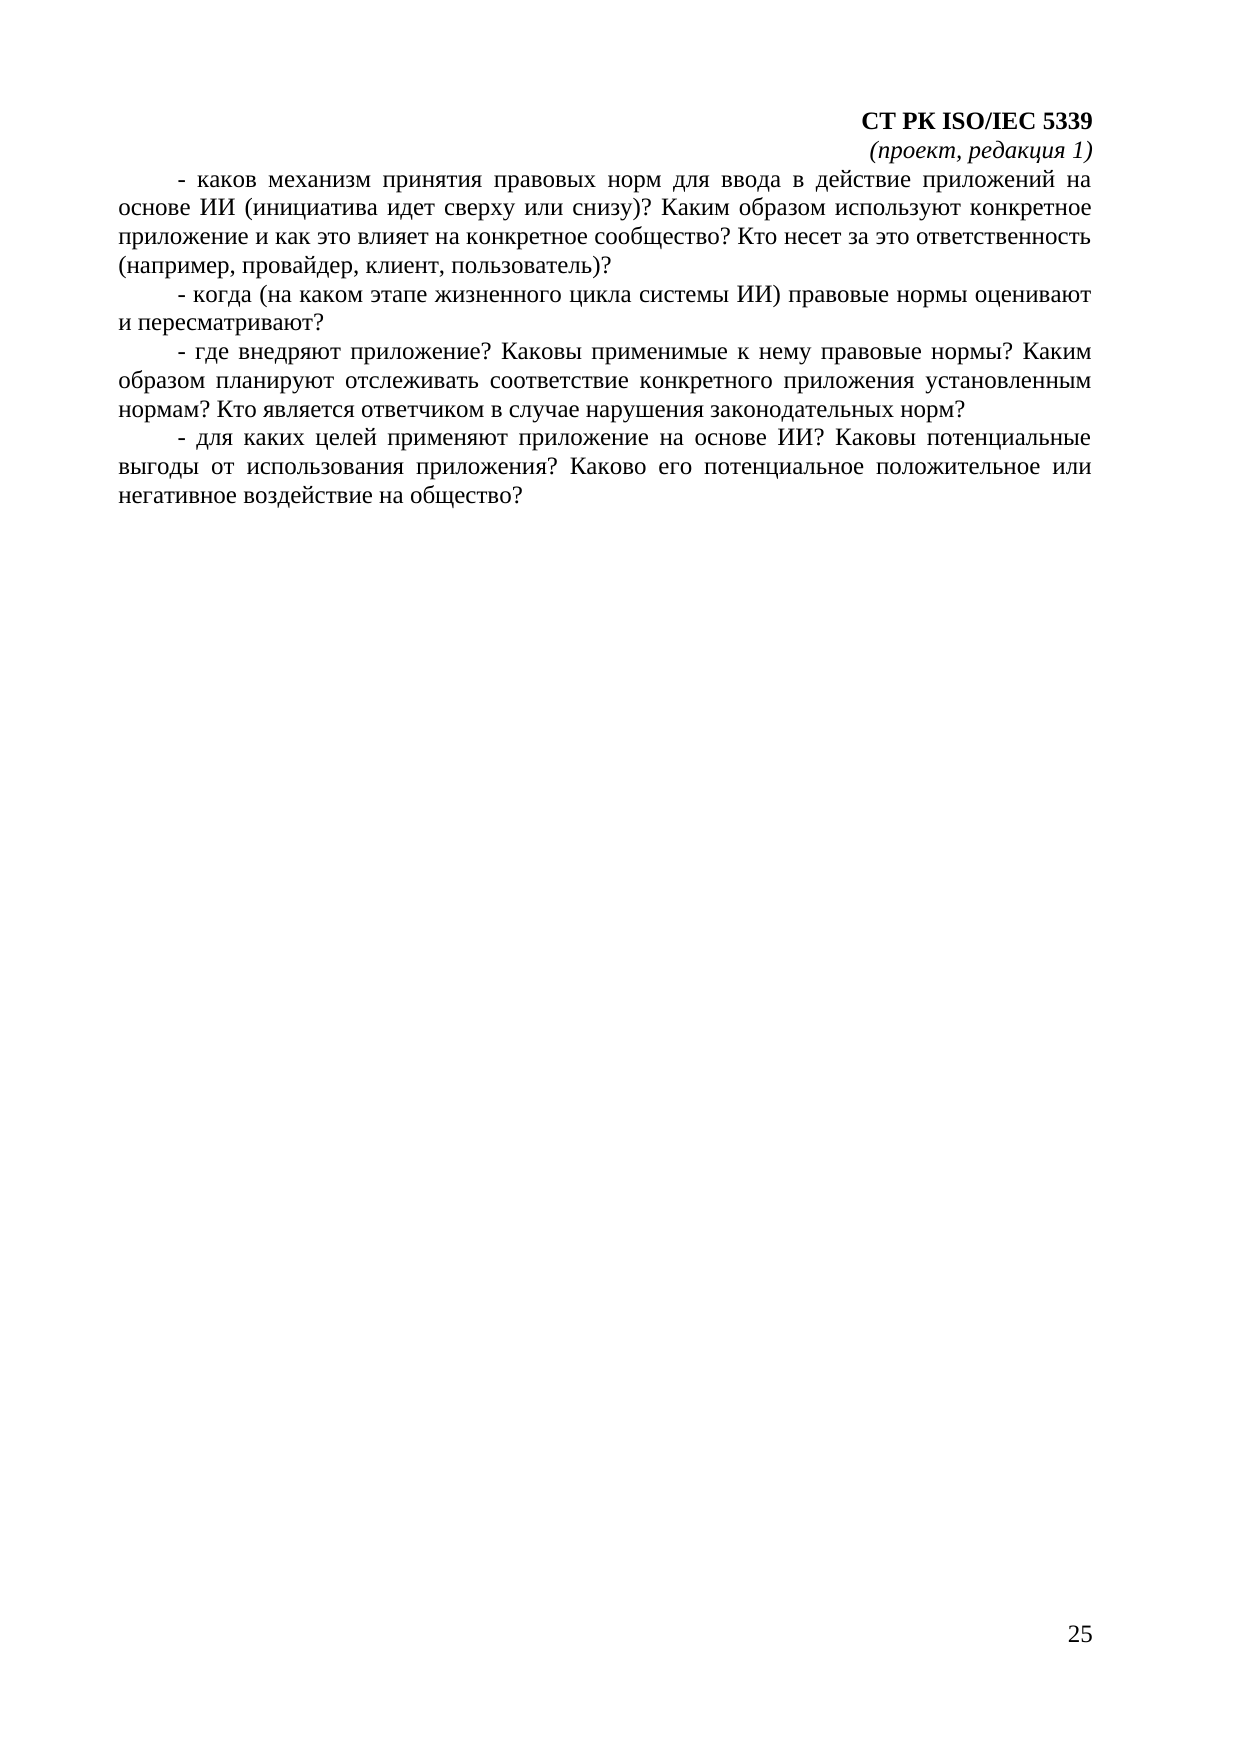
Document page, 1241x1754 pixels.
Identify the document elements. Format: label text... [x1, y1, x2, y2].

text - каков механизм принятия правовых норм для ввода в действие приложений на основе ИИ (инициатива идет сверху или снизу)? Каким образом используют конкретное приложение и как это влияет на конкретное сообщество? Кто несет за это ответственность (например, провайдер, клиент, пользователь)? [118, 164, 1092, 279]
text - для каких целей применяют приложение на основе ИИ? Каковы потенциальные выгоды от использования приложения? Каково его потенциальное положительное или негативное воздействие на общество? [118, 422, 1092, 509]
text - где внедряют приложение? Каковы применимые к нему правовые нормы? Каким образом планируют отслеживать соответствие конкретного приложения установленным нормам? Кто является ответчиком в случае нарушения законодательных норм? [118, 336, 1092, 422]
text - когда (на каком этапе жизненного цикла системы ИИ) правовые нормы оценивают и пересматривают? [118, 279, 1092, 336]
